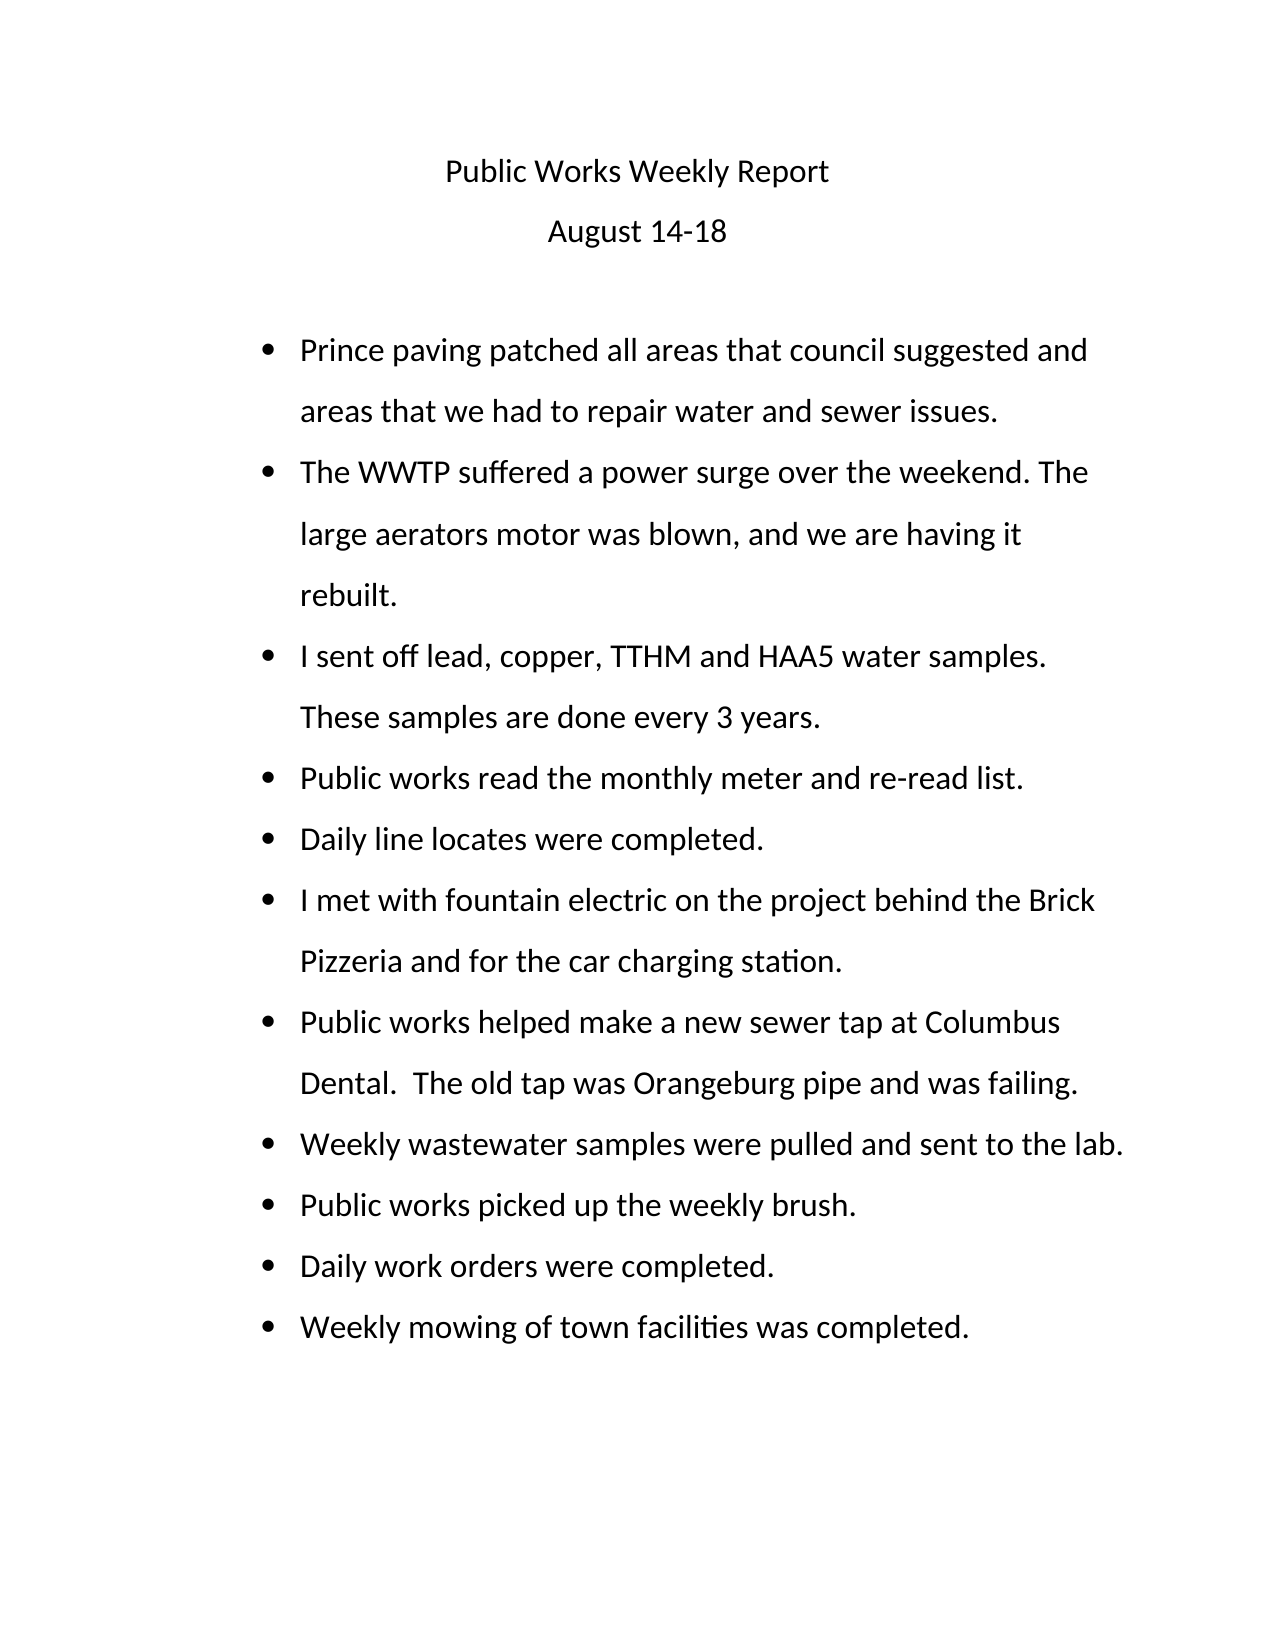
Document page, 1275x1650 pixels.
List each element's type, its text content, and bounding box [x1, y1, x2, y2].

text Public Works Weekly Report [150, 150, 1125, 191]
list Public works picked up the weekly brush. [262, 1184, 1125, 1225]
list Public works read the monthly meter and re-read list. [262, 757, 1125, 797]
list Prince paving patched all areas that council suggested and areas that we had to repair water and sewer issues. [262, 329, 1125, 431]
list I met with fountain electric on the project behind the Brick Pizzeria and for the car charging station. [262, 879, 1125, 981]
list Public works helped make a new sewer tap at Columbus Dental. The old tap was Orangeburg pipe and was failing. [262, 1001, 1125, 1103]
list I sent off lead, copper, TTHM and HAA5 water samples. These samples are done every 3 years. [262, 634, 1125, 736]
list Daily line locates were completed. [262, 818, 1125, 858]
text August 14-18 [150, 210, 1125, 251]
list Daily work orders were completed. [262, 1245, 1125, 1286]
list The WWTP suffered a power surge over the weekend. The large aerators motor was blown, and we are having it rebuilt. [262, 451, 1125, 614]
list Weekly wastewater samples were pulled and sent to the lab. [262, 1123, 1125, 1164]
list Weekly mowing of town facilities was completed. [262, 1306, 1125, 1347]
